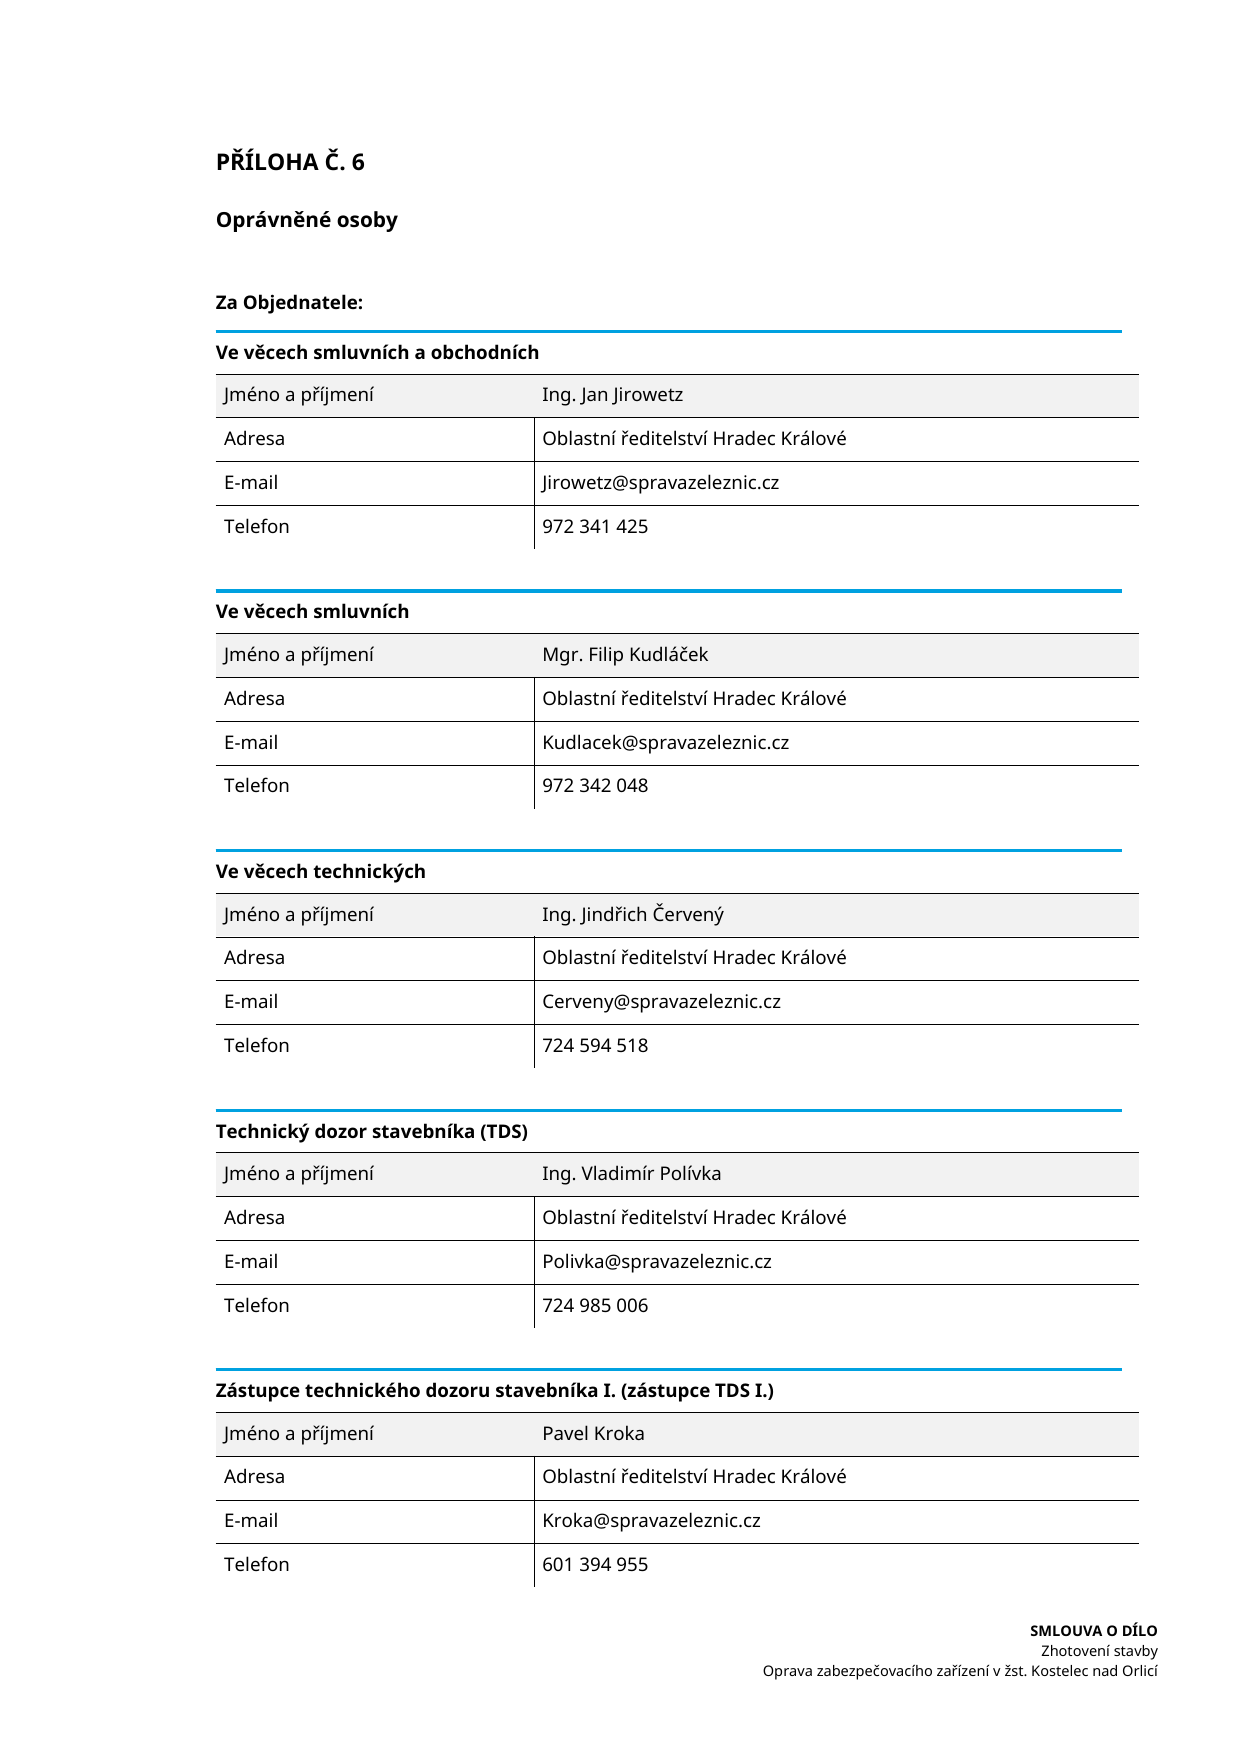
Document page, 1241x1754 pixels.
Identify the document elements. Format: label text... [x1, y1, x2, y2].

table_header Jméno a příjmení [216, 894, 534, 936]
table_cell Kroka@spravazeleznic.cz [535, 1501, 1139, 1543]
table_cell Adresa [216, 678, 534, 721]
table_cell 724 594 518 [535, 1025, 1139, 1068]
text Ve věcech smluvních [216, 593, 1122, 624]
table_cell Adresa [216, 938, 534, 980]
table_cell Telefon [216, 766, 534, 808]
table_cell Cerveny@spravazeleznic.cz [535, 981, 1139, 1024]
text Technický dozor stavebníka (TDS) [216, 1112, 1122, 1143]
table_header Ing. Jan Jirowetz [534, 375, 1139, 417]
table_cell Telefon [216, 1025, 534, 1068]
table_cell E-mail [216, 722, 534, 764]
text Příloha č. 6 [216, 146, 1122, 177]
table_header Pavel Kroka [534, 1413, 1139, 1456]
table_header Jméno a příjmení [216, 634, 534, 677]
text Ve věcech technických [216, 852, 1122, 884]
text Zástupce technického dozoru stavebníka I. (zástupce TDS I.) [216, 1371, 1122, 1403]
table_header Mgr. Filip Kudláček [534, 634, 1139, 677]
table_cell E-mail [216, 981, 534, 1024]
table_cell Oblastní ředitelství Hradec Králové [535, 1457, 1139, 1499]
table_cell Telefon [216, 506, 534, 549]
table_cell Oblastní ředitelství Hradec Králové [535, 678, 1139, 721]
table_cell E-mail [216, 1501, 534, 1543]
table_header Jméno a příjmení [216, 1413, 534, 1456]
table_cell Telefon [216, 1285, 534, 1328]
text Oprávněné osoby [216, 205, 1122, 233]
table_cell Adresa [216, 1197, 534, 1240]
table_cell 972 342 048 [535, 766, 1139, 808]
table_cell Kudlacek@spravazeleznic.cz [535, 722, 1139, 764]
table_cell Adresa [216, 418, 534, 461]
table_cell Jirowetz@spravazeleznic.cz [535, 462, 1139, 505]
table_cell Oblastní ředitelství Hradec Králové [535, 418, 1139, 461]
table_header Jméno a příjmení [216, 375, 534, 417]
table_cell E-mail [216, 1241, 534, 1284]
table_cell 724 985 006 [535, 1285, 1139, 1328]
table_cell Adresa [216, 1457, 534, 1499]
table_cell 972 341 425 [535, 506, 1139, 549]
table_header Ing. Vladimír Polívka [534, 1153, 1139, 1196]
table_header Ing. Jindřich Červený [534, 894, 1139, 936]
table_cell Oblastní ředitelství Hradec Králové [535, 1197, 1139, 1240]
table_cell Telefon [216, 1544, 534, 1587]
table_cell 601 394 955 [535, 1544, 1139, 1587]
table_cell Oblastní ředitelství Hradec Králové [535, 938, 1139, 980]
table_cell E-mail [216, 462, 534, 505]
table_cell Polivka@spravazeleznic.cz [535, 1241, 1139, 1284]
table_header Jméno a příjmení [216, 1153, 534, 1196]
text Ve věcech smluvních a obchodních [216, 333, 1122, 365]
text Za Objednatele: [216, 289, 1122, 315]
